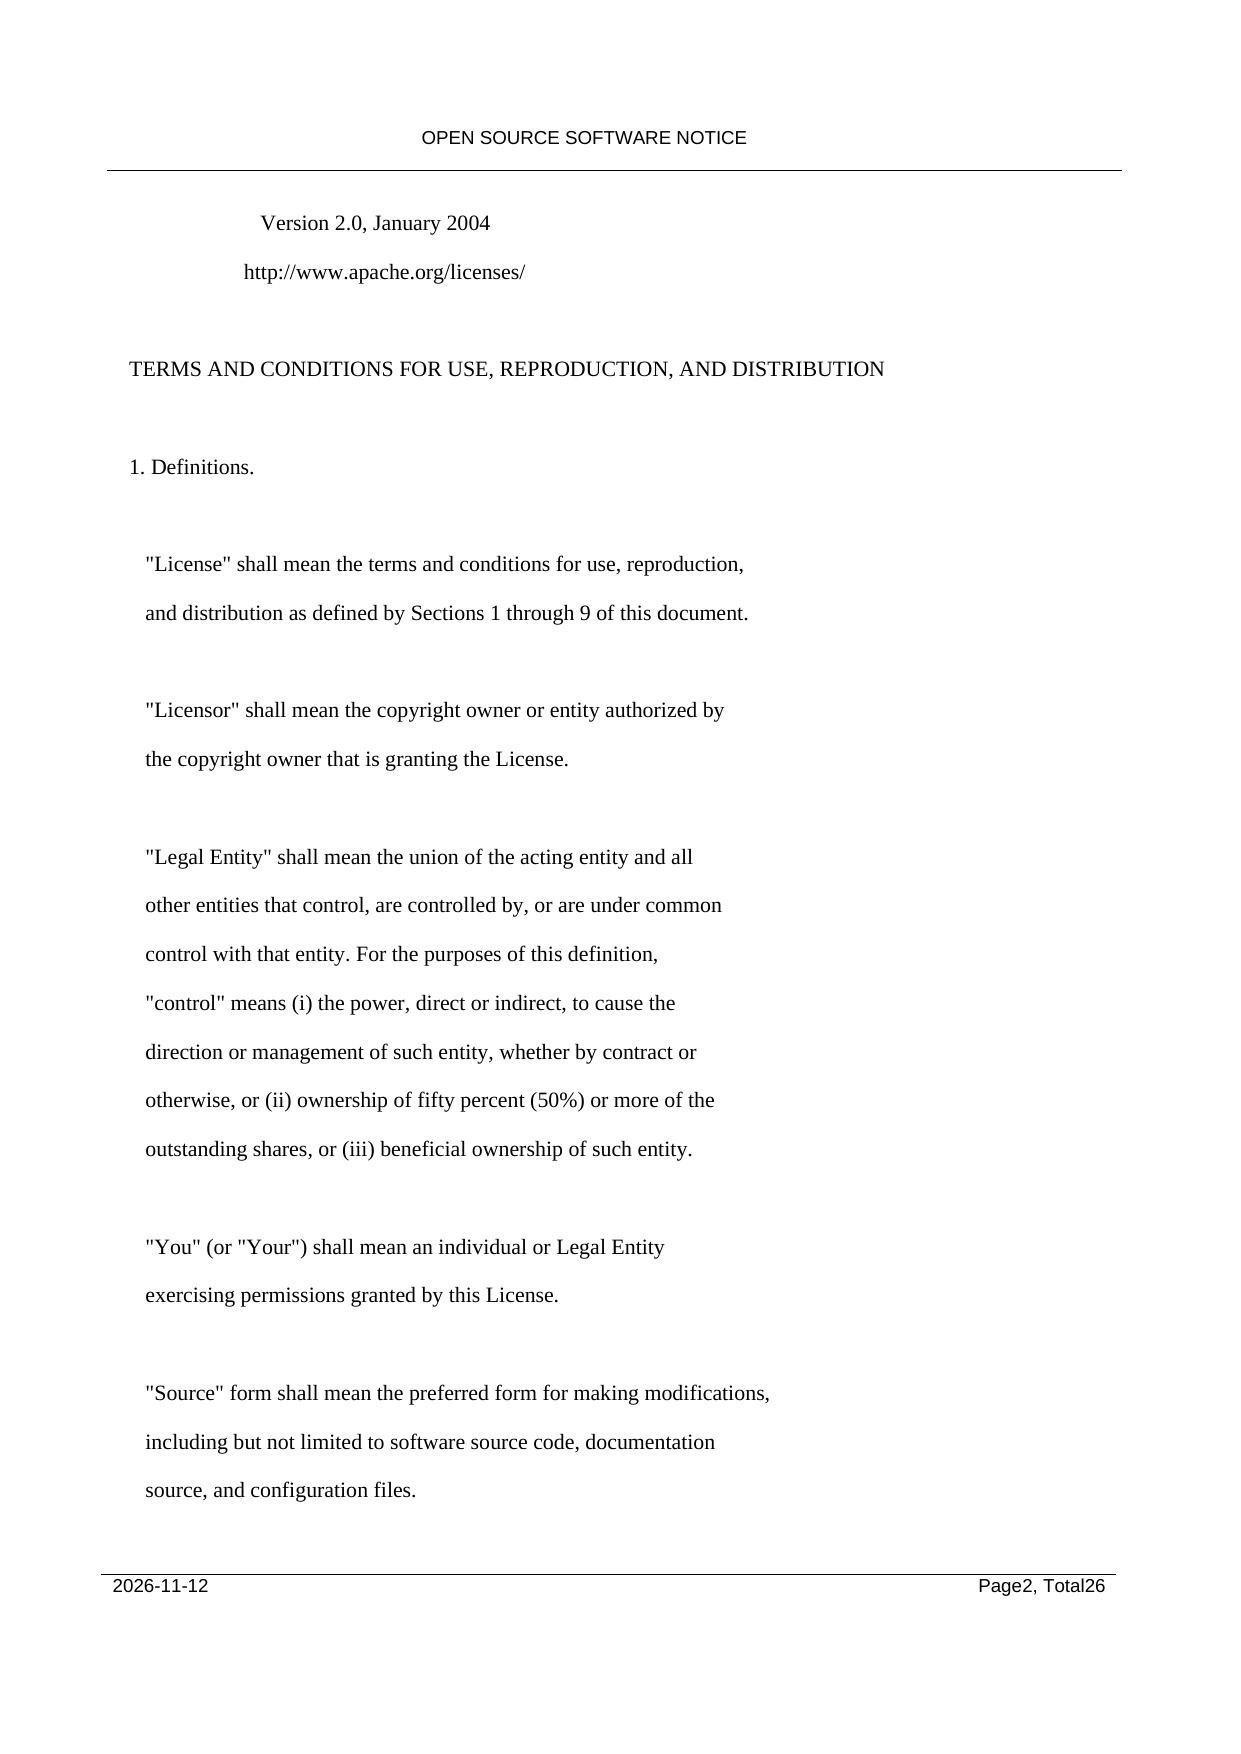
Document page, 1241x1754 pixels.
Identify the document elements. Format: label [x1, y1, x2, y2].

text [112, 206, 1128, 1506]
